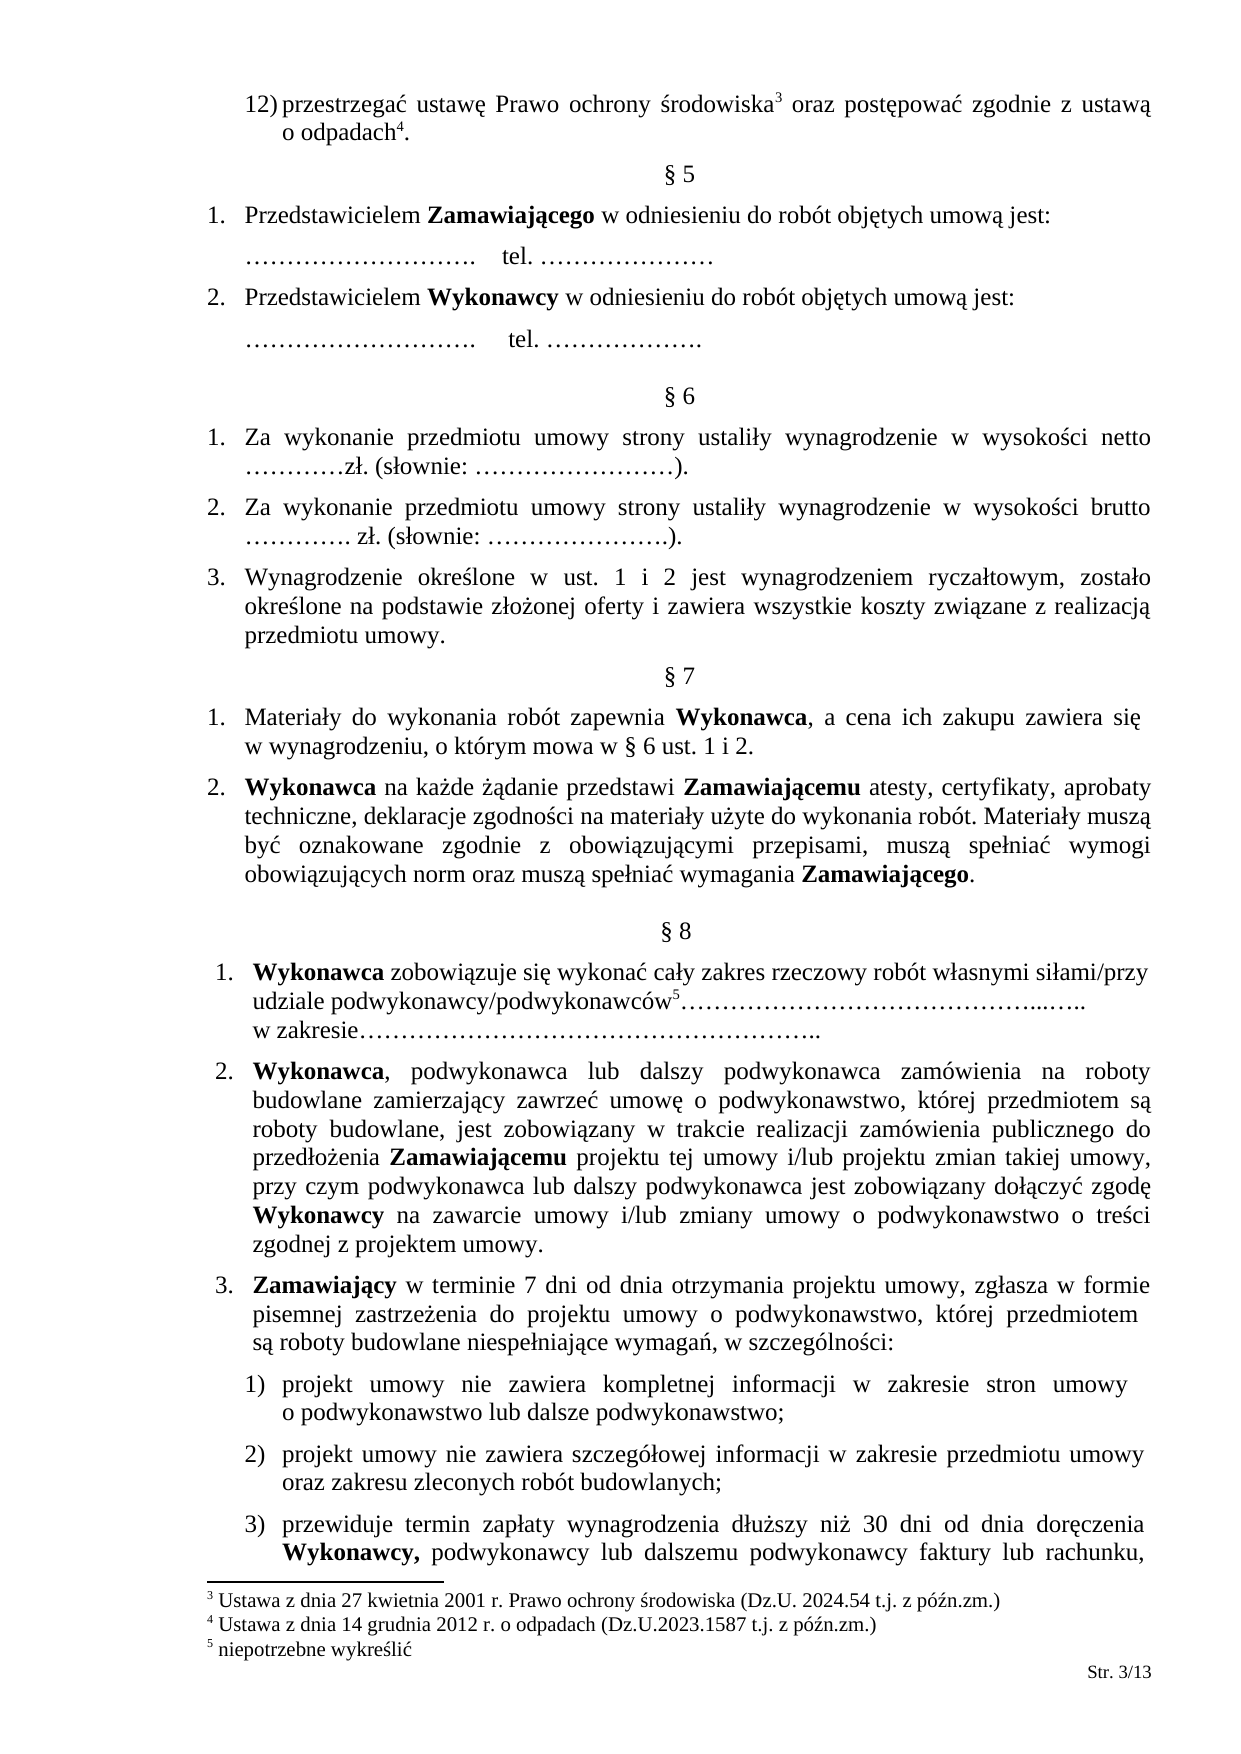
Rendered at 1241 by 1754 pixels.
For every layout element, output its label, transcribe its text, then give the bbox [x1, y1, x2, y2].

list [244, 1509, 1145, 1566]
list Wykonawca, podwykonawca lub dalszy podwykonawca zamówienia na roboty budowlane zamierzający zawrzeć umowę o podwykonawstwo, której przedmiotem są roboty budowlane, jest zobowiązany w trakcie realizacji zamówienia publicznego do przedłożenia Zamawiającemu projektu tej umowy i/lub projektu zmian takiej umowy, przy czym podwykonawca lub dalszy podwykonawca jest zobowiązany dołączyć zgodę Wykonawcy na zawarcie umowy i/lub zmiany umowy o podwykonawstwo o treści zgodnej z projektem umowy. [215, 1056, 1152, 1257]
list projekt umowy nie zawiera kompletnej informacji w zakresie stron umowy o podwykonawstwo lub dalsze podwykonawstwo; [244, 1369, 1145, 1426]
text ………………………. tel. ………………… [244, 241, 1152, 270]
list Materiały do wykonania robót zapewnia Wykonawca, a cena ich zakupu zawiera się w wynagrodzeniu, o którym mowa w § 6 ust. 1 i 2. [207, 702, 1152, 760]
list Za wykonanie przedmiotu umowy strony ustaliły wynagrodzenie w wysokości brutto …………. zł. (słownie: ………………….). [207, 492, 1152, 550]
text być oznakowane zgodnie z obowiązującymi przepisami, muszą spełniać wymogi obowiązujących norm oraz muszą spełniać wymagania Zamawiającego. [244, 830, 1152, 887]
text 6 [207, 381, 1152, 410]
list przestrzegać ustawę Prawo ochrony środowiska oraz postępować zgodnie z ustawą o odpadach. [244, 89, 1152, 146]
text 7 [207, 661, 1152, 690]
list Wykonawca na każde żądanie przedstawi Zamawiającemu atesty, certyfikaty, aprobaty techniczne, deklaracje zgodności na materiały użyte do wykonania robót. Materiały muszą [207, 772, 1152, 830]
list Przedstawicielem Wykonawcy w odniesieniu do robót objętych umową jest: [207, 282, 1152, 311]
list Wykonawca zobowiązuje się wykonać cały zakres rzeczowy robót własnymi siłami/przy udziale podwykonawcy/podwykonawców……………………………………...….. w zakresie……………………………………………….. [215, 957, 1152, 1044]
list Zamawiający w terminie 7 dni od dnia otrzymania projektu umowy, zgłasza w formie pisemnej zastrzeżenia do projektu umowy o podwykonawstwo, której przedmiotem są roboty budowlane niespełniające wymagań, w szczególności: [215, 1270, 1152, 1356]
list Za wykonanie przedmiotu umowy strony ustaliły wynagrodzenie w wysokości netto …………zł. (słownie: ……………………). [207, 422, 1152, 480]
text § 8 [200, 916, 1152, 945]
text 5 [207, 159, 1152, 187]
text ………………………. tel. ………………. [244, 324, 1152, 352]
list Przedstawicielem Zamawiającego w odniesieniu do robót objętych umową jest: [207, 200, 1152, 229]
list Wynagrodzenie określone w ust. 1 i 2 jest wynagrodzeniem ryczałtowym, zostało określone na podstawie złożonej oferty i zawiera wszystkie koszty związane z realizacją przedmiotu umowy. [207, 562, 1152, 649]
list projekt umowy nie zawiera szczegółowej informacji w zakresie przedmiotu umowy oraz zakresu zleconych robót budowlanych; [244, 1439, 1145, 1496]
